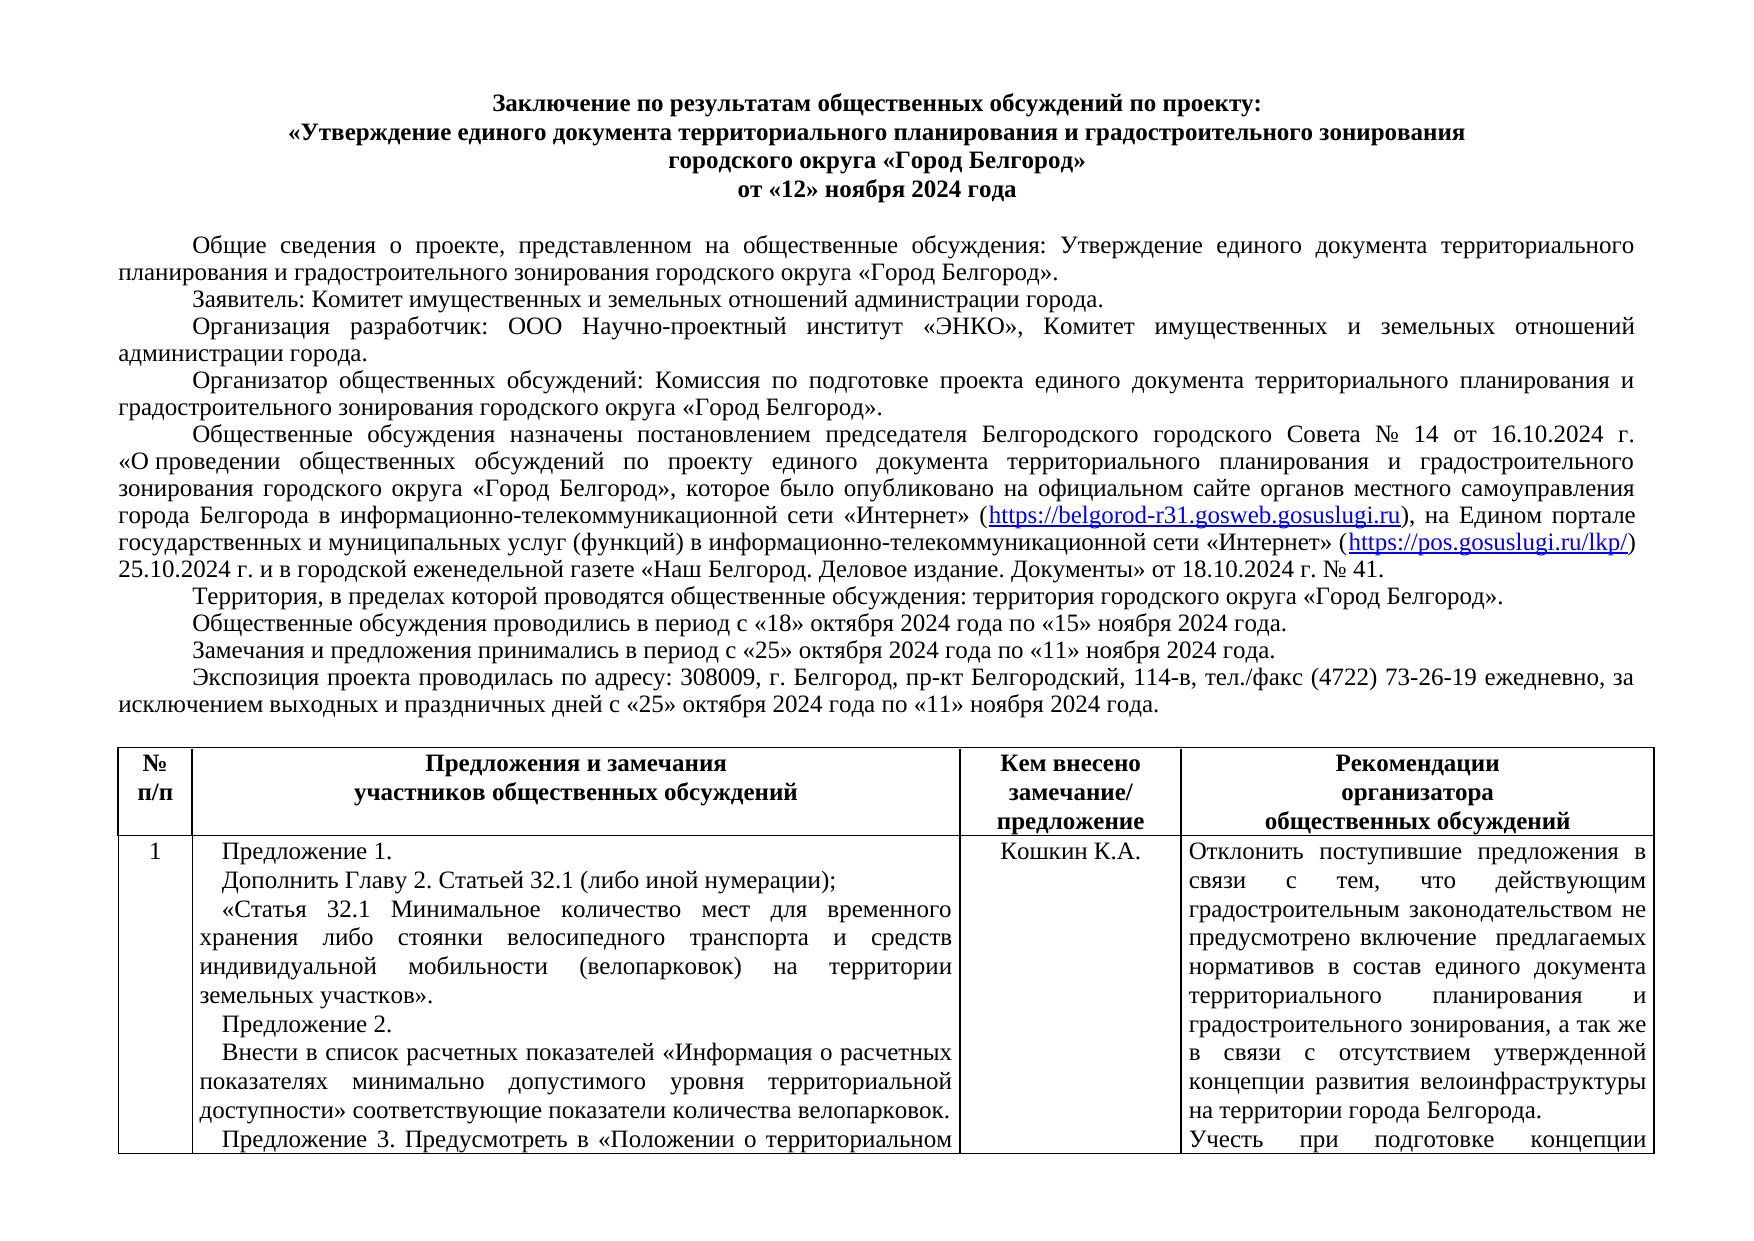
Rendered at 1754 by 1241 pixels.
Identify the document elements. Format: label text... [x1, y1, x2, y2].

text Общие сведения о проекте, представленном на общественные обсуждения: Утверждение единого документа территориального планирования и градостроительного зонирования городского округа «Город Белгород». [118, 232, 1636, 286]
table_cell Кошкин К.А. [961, 836, 1180, 1152]
table_cell 1 [119, 836, 192, 1152]
table_header Предложения и замечания участников общественных обсуждений [193, 748, 960, 835]
table_header № п/п [119, 748, 192, 835]
text Экспозиция проекта проводилась по адресу: 308009, г. Белгород, пр-кт Белгородский, 114-в, тел./факс (4722) 73-26-19 ежедневно, за исключением выходных и праздничных дней с «25» октября 2024 года по «11» ноября 2024 года. [118, 664, 1636, 718]
text Организатор общественных обсуждений: Комиссия по подготовке проекта единого документа территориального планирования и градостроительного зонирования городского округа «Город Белгород». [118, 367, 1636, 421]
text Заключение по результатам общественных обсуждений по проекту: [118, 88, 1636, 117]
text Организация разработчик: ООО Научно-проектный институт «ЭНКО», Комитет имущественных и земельных отношений администрации города. [118, 313, 1636, 367]
text от «12» ноября 2024 года [118, 174, 1636, 203]
text городского округа «Город Белгород» [118, 145, 1636, 174]
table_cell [1182, 836, 1653, 1152]
text «Утверждение единого документа территориального планирования и градостроительного зонирования [118, 117, 1636, 145]
text Замечания и предложения принимались в период с «25» октября 2024 года по «11» ноября 2024 года. [118, 637, 1636, 664]
text Общественные обсуждения назначены постановлением председателя Белгородского городского Совета № 14 от 16.10.2024 г. «О проведении общественных обсуждений по проекту единого документа территориального планирования и градостроительного зонирования городского округа «Город Белгород», которое было опубликовано на официальном сайте органов местного самоуправления города Белгорода в информационно-телекоммуникационной сети «Интернет» (https://belgorod-r31.gosweb.gosuslugi.ru), на Едином портале государственных и муниципальных услуг (функций) в информационно-телекоммуникационной сети «Интернет» (https://pos.gosuslugi.ru/lkp/) 25.10.2024 г. и в городской еженедельной газете «Наш Белгород. Деловое издание. Документы» от 18.10.2024 г. № 41. [118, 421, 1636, 583]
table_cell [193, 836, 959, 1152]
text Общественные обсуждения проводились в период с «18» октября 2024 года по «15» ноября 2024 года. [118, 610, 1636, 637]
table_header Кем внесено замечание/ предложение [961, 748, 1181, 835]
text Территория, в пределах которой проводятся общественные обсуждения: территория городского округа «Город Белгород». [118, 583, 1636, 610]
text Заявитель: Комитет имущественных и земельных отношений администрации города. [118, 286, 1636, 313]
table_header Рекомендации организатора общественных обсуждений [1182, 748, 1653, 835]
